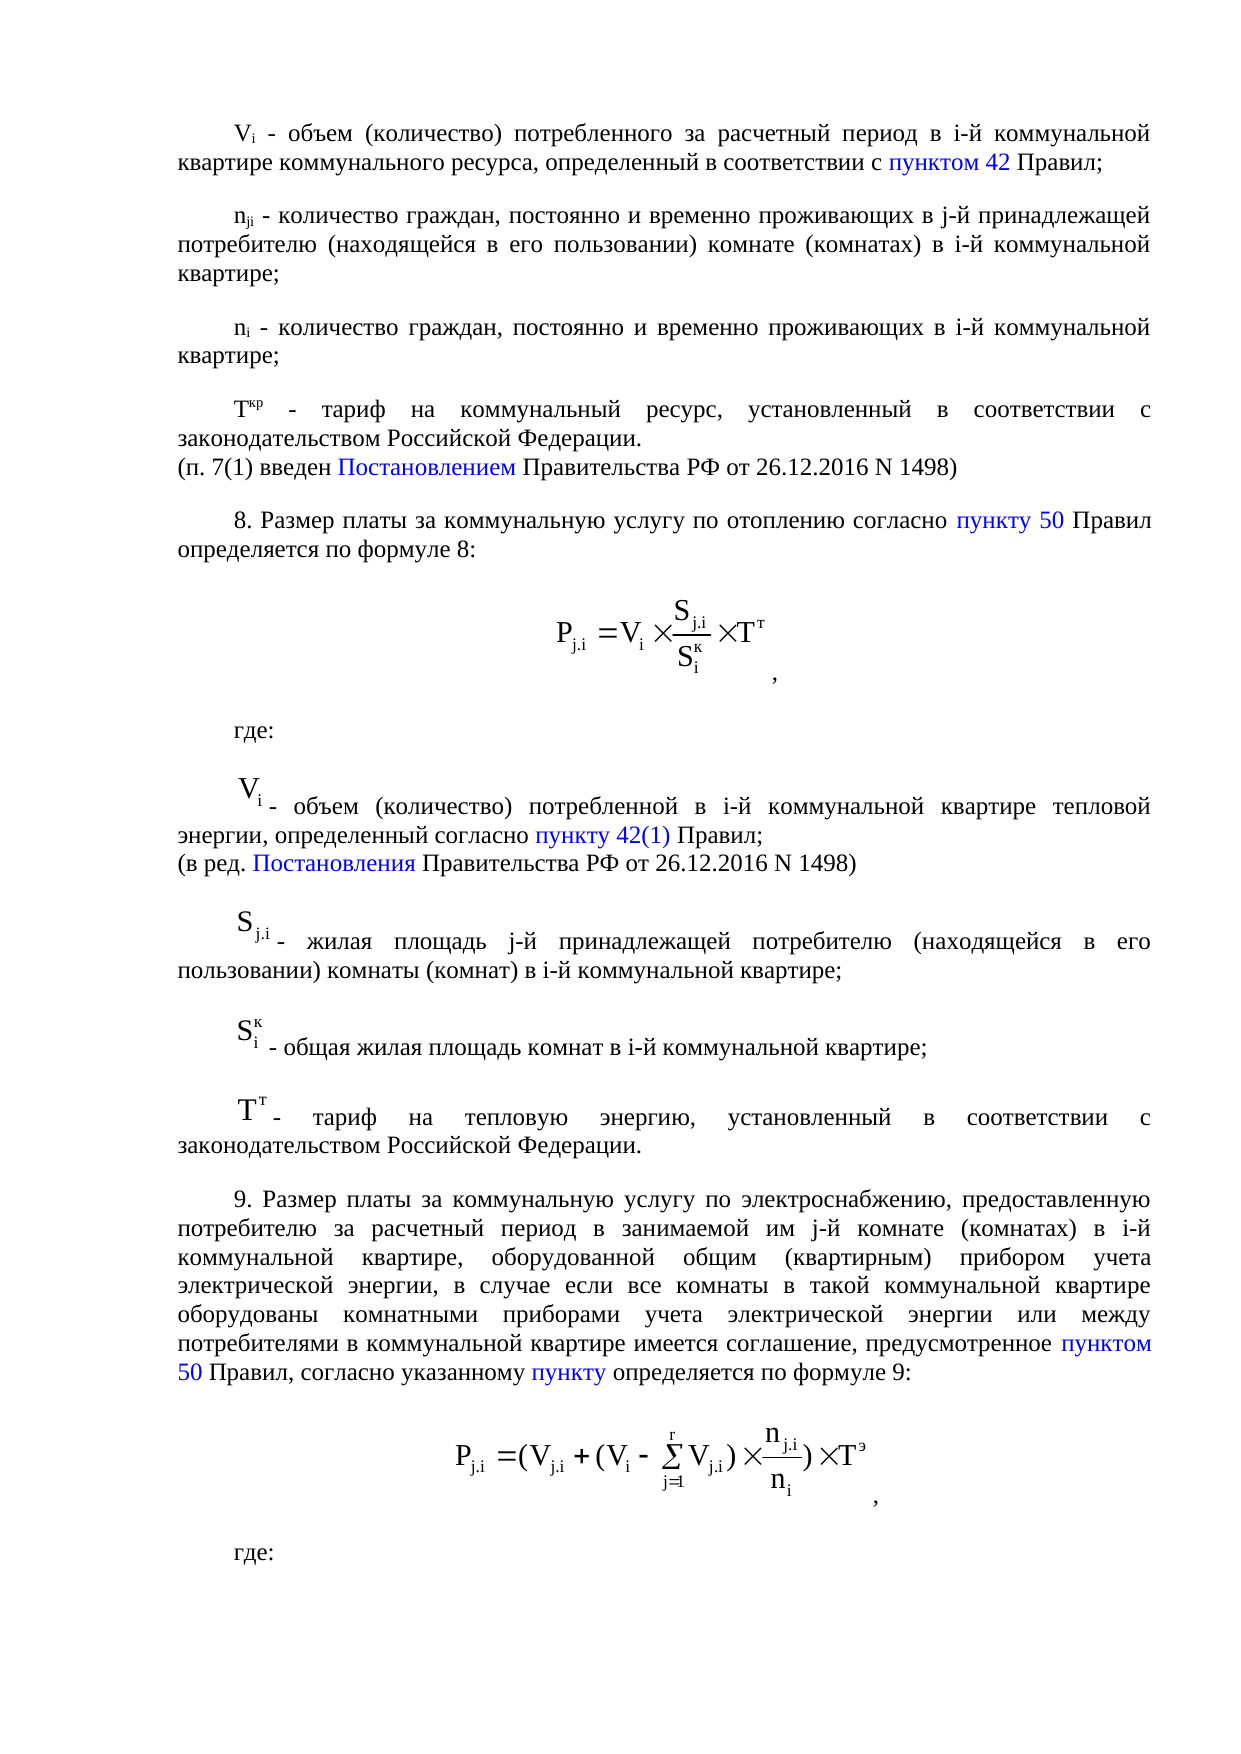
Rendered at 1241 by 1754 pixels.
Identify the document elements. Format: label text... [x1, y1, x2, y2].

text - жилая площадь j-й принадлежащей потребителю (находящейся в его пользовании) комнаты (комнат) в i-й коммунальной квартире; [177, 902, 1152, 983]
text 8. Размер платы за коммунальную услугу по отоплению согласно пункту 50 Правил определяется по формуле 8: [177, 506, 1152, 563]
text ni - количество граждан, постоянно и временно проживающих в i-й коммунальной квартире; [177, 312, 1152, 369]
text - объем (количество) потребленной в i-й коммунальной квартире тепловой энергии, определенный согласно пункту 42(1) Правил; [177, 768, 1152, 848]
text Ткр - тариф на коммунальный ресурс, установленный в соответствии с законодательством Российской Федерации. [177, 394, 1152, 452]
text 9. Размер платы за коммунальную услугу по электроснабжению, предоставленную потребителю за расчетный период в занимаемой им j-й комнате (комнатах) в i-й коммунальной квартире, оборудованной общим (квартирным) прибором учета электрической энергии, в случае если все комнаты в такой коммунальной квартире оборудованы комнатными приборами учета электрической энергии или между потребителями в коммунальной квартире имеется соглашение, предусмотренное пунктом 50 Правил, согласно указанному пункту определяется по формуле 9: [177, 1184, 1152, 1386]
text Vi - объем (количество) потребленного за расчетный период в i-й коммунальной квартире коммунального ресурса, определенный в соответствии с пунктом 42 Правил; [177, 118, 1152, 176]
text - общая жилая площадь комнат в i-й коммунальной квартире; [177, 1008, 1152, 1061]
text - тариф на тепловую энергию, установленный в соответствии с законодательством Российской Федерации. [177, 1086, 1152, 1159]
text , [177, 592, 1152, 686]
text , [177, 1414, 1152, 1508]
text (в ред. Постановления Правительства РФ от 26.12.2016 N 1498) [177, 848, 1152, 877]
text где: [177, 715, 1152, 743]
text где: [177, 1537, 1152, 1566]
text nji - количество граждан, постоянно и временно проживающих в j-й принадлежащей потребителю (находящейся в его пользовании) комнате (комнатах) в i-й коммунальной квартире; [177, 201, 1152, 287]
text (п. 7(1) введен Постановлением Правительства РФ от 26.12.2016 N 1498) [177, 452, 1152, 481]
